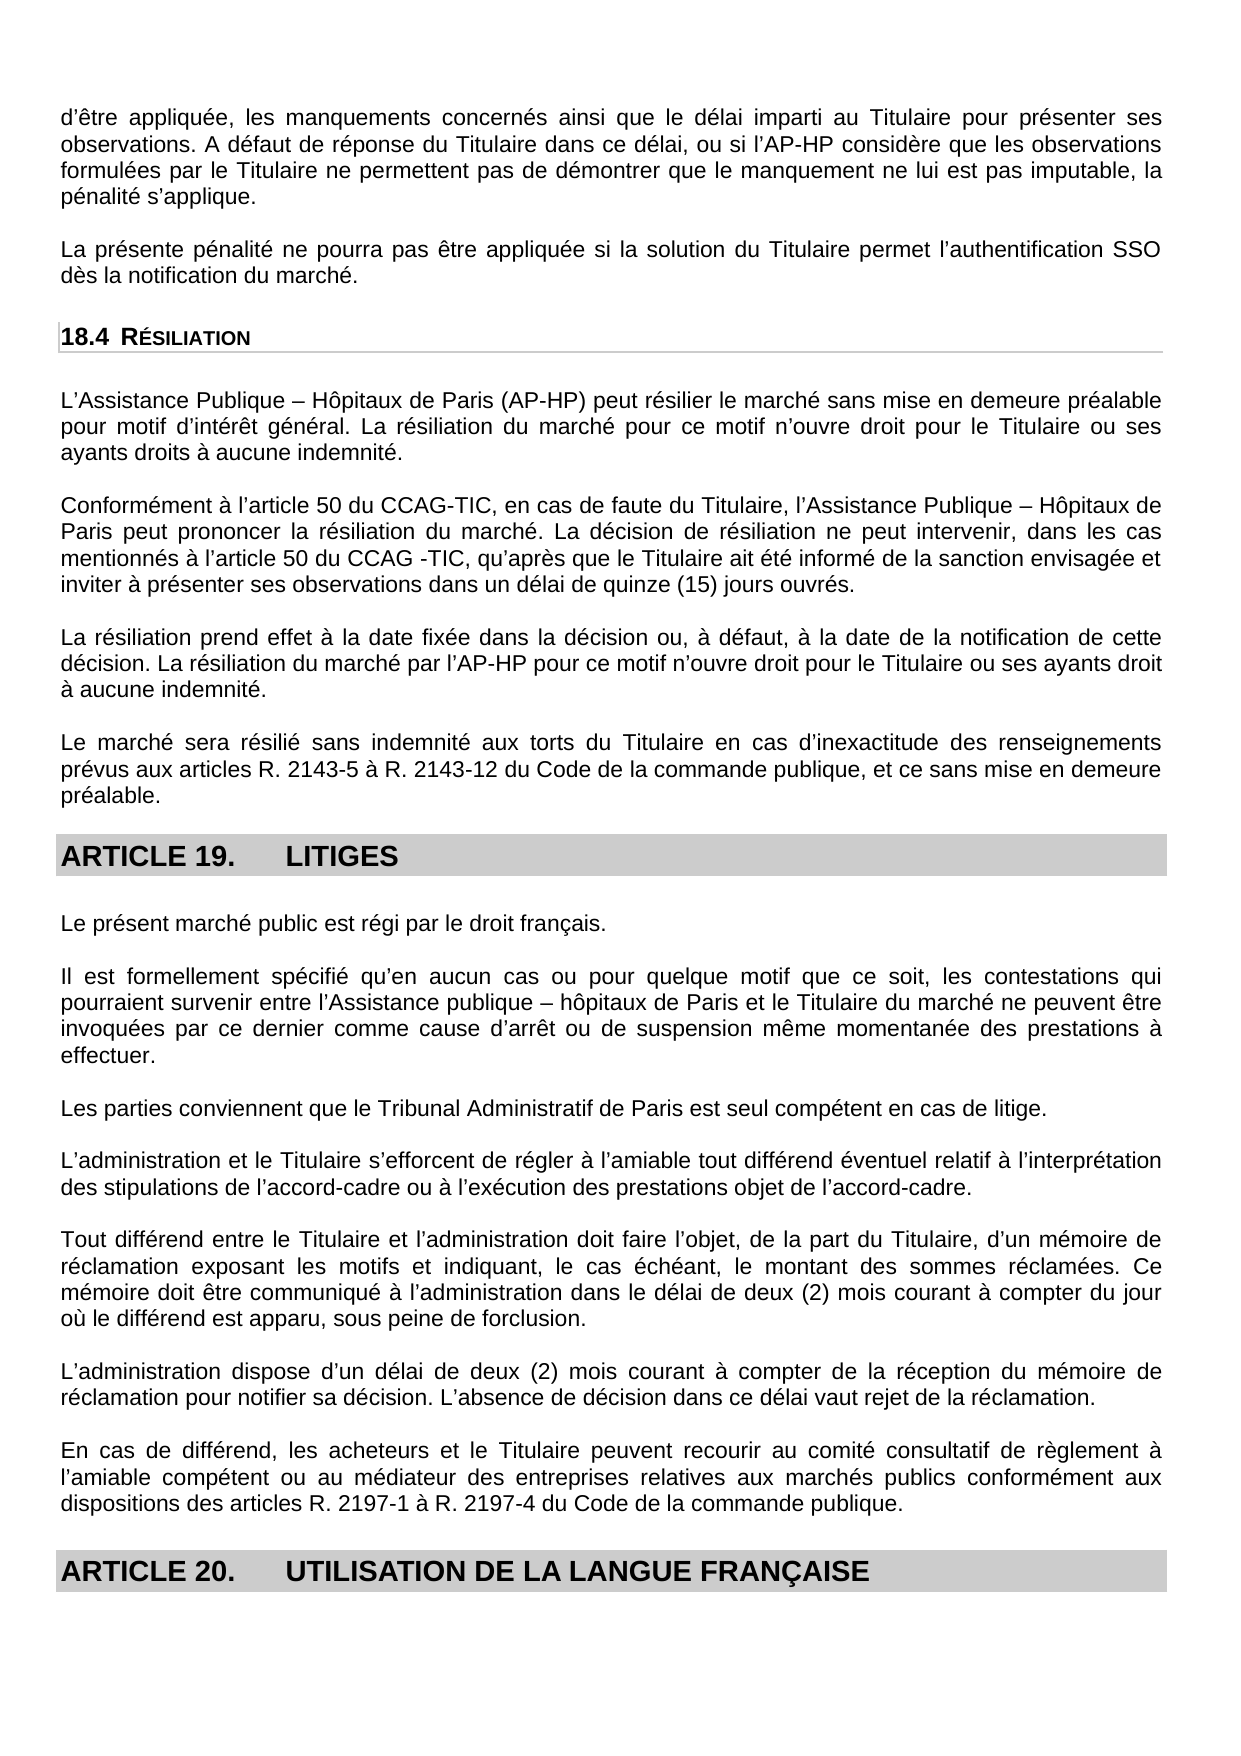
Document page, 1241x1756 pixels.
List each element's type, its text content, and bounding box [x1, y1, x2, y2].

text Tout différend entre le Titulaire et l’administration doit faire l’objet, de la part du Titulaire, d’un mémoire de réclamation exposant les motifs et indiquant, le cas échéant, le montant des sommes réclamées. Ce mémoire doit être communiqué à l’administration dans le délai de deux (2) mois courant à compter du jour où le différend est apparu, sous peine de forclusion. [60, 1226, 1163, 1332]
text Le présent marché public est régi par le droit français. [60, 910, 1163, 936]
text Il est formellement spécifié qu’en aucun cas ou pour quelque motif que ce soit, les contestations qui pourraient survenir entre l’Assistance publique – hôpitaux de Paris et le Titulaire du marché ne peuvent être invoquées par ce dernier comme cause d’arrêt ou de suspension même momentanée des prestations à effectuer. [60, 963, 1163, 1068]
text L’administration et le Titulaire s’efforcent de régler à l’amiable tout différend éventuel relatif à l’interprétation des stipulations de l’accord-cadre ou à l’exécution des prestations objet de l’accord-cadre. [60, 1147, 1163, 1200]
text Conformément à l’article 50 du CCAG-TIC, en cas de faute du Titulaire, l’Assistance Publique – Hôpitaux de Paris peut prononcer la résiliation du marché. La décision de résiliation ne peut intervenir, dans les cas mentionnés à l’article 50 du CCAG -TIC, qu’après que le Titulaire ait été informé de la sanction envisagée et inviter à présenter ses observations dans un délai de quinze (15) jours ouvrés. [60, 492, 1163, 597]
text Le marché sera résilié sans indemnité aux torts du Titulaire en cas d’inexactitude des renseignements prévus aux articles R. 2143-5 à R. 2143-12 du Code de la commande publique, et ce sans mise en demeure préalable. [60, 729, 1163, 808]
subtitle LITIGES [58, 837, 1165, 874]
text Les parties conviennent que le Tribunal Administratif de Paris est seul compétent en cas de litige. [60, 1094, 1163, 1121]
subtitle UTILISATION DE LA LANGUE FRANçAISE [58, 1552, 1165, 1589]
subtitle Résiliation [60, 322, 1163, 351]
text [60, 104, 1163, 209]
text En cas de différend, les acheteurs et le Titulaire peuvent recourir au comité consultatif de règlement à l’amiable compétent ou au médiateur des entreprises relatives aux marchés publics conformément aux dispositions des articles R. 2197-1 à R. 2197-4 du Code de la commande publique. [60, 1437, 1163, 1516]
text La présente pénalité ne pourra pas être appliquée si la solution du Titulaire permet l’authentification SSO dès la notification du marché. [60, 236, 1163, 289]
text L’Assistance Publique – Hôpitaux de Paris (AP-HP) peut résilier le marché sans mise en demeure préalable pour motif d’intérêt général. La résiliation du marché pour ce motif n’ouvre droit pour le Titulaire ou ses ayants droits à aucune indemnité. [60, 387, 1163, 466]
text L’administration dispose d’un délai de deux (2) mois courant à compter de la réception du mémoire de réclamation pour notifier sa décision. L’absence de décision dans ce délai vaut rejet de la réclamation. [60, 1358, 1163, 1411]
text La résiliation prend effet à la date fixée dans la décision ou, à défaut, à la date de la notification de cette décision. La résiliation du marché par l’AP-HP pour ce motif n’ouvre droit pour le Titulaire ou ses ayants droit à aucune indemnité. [60, 624, 1163, 703]
